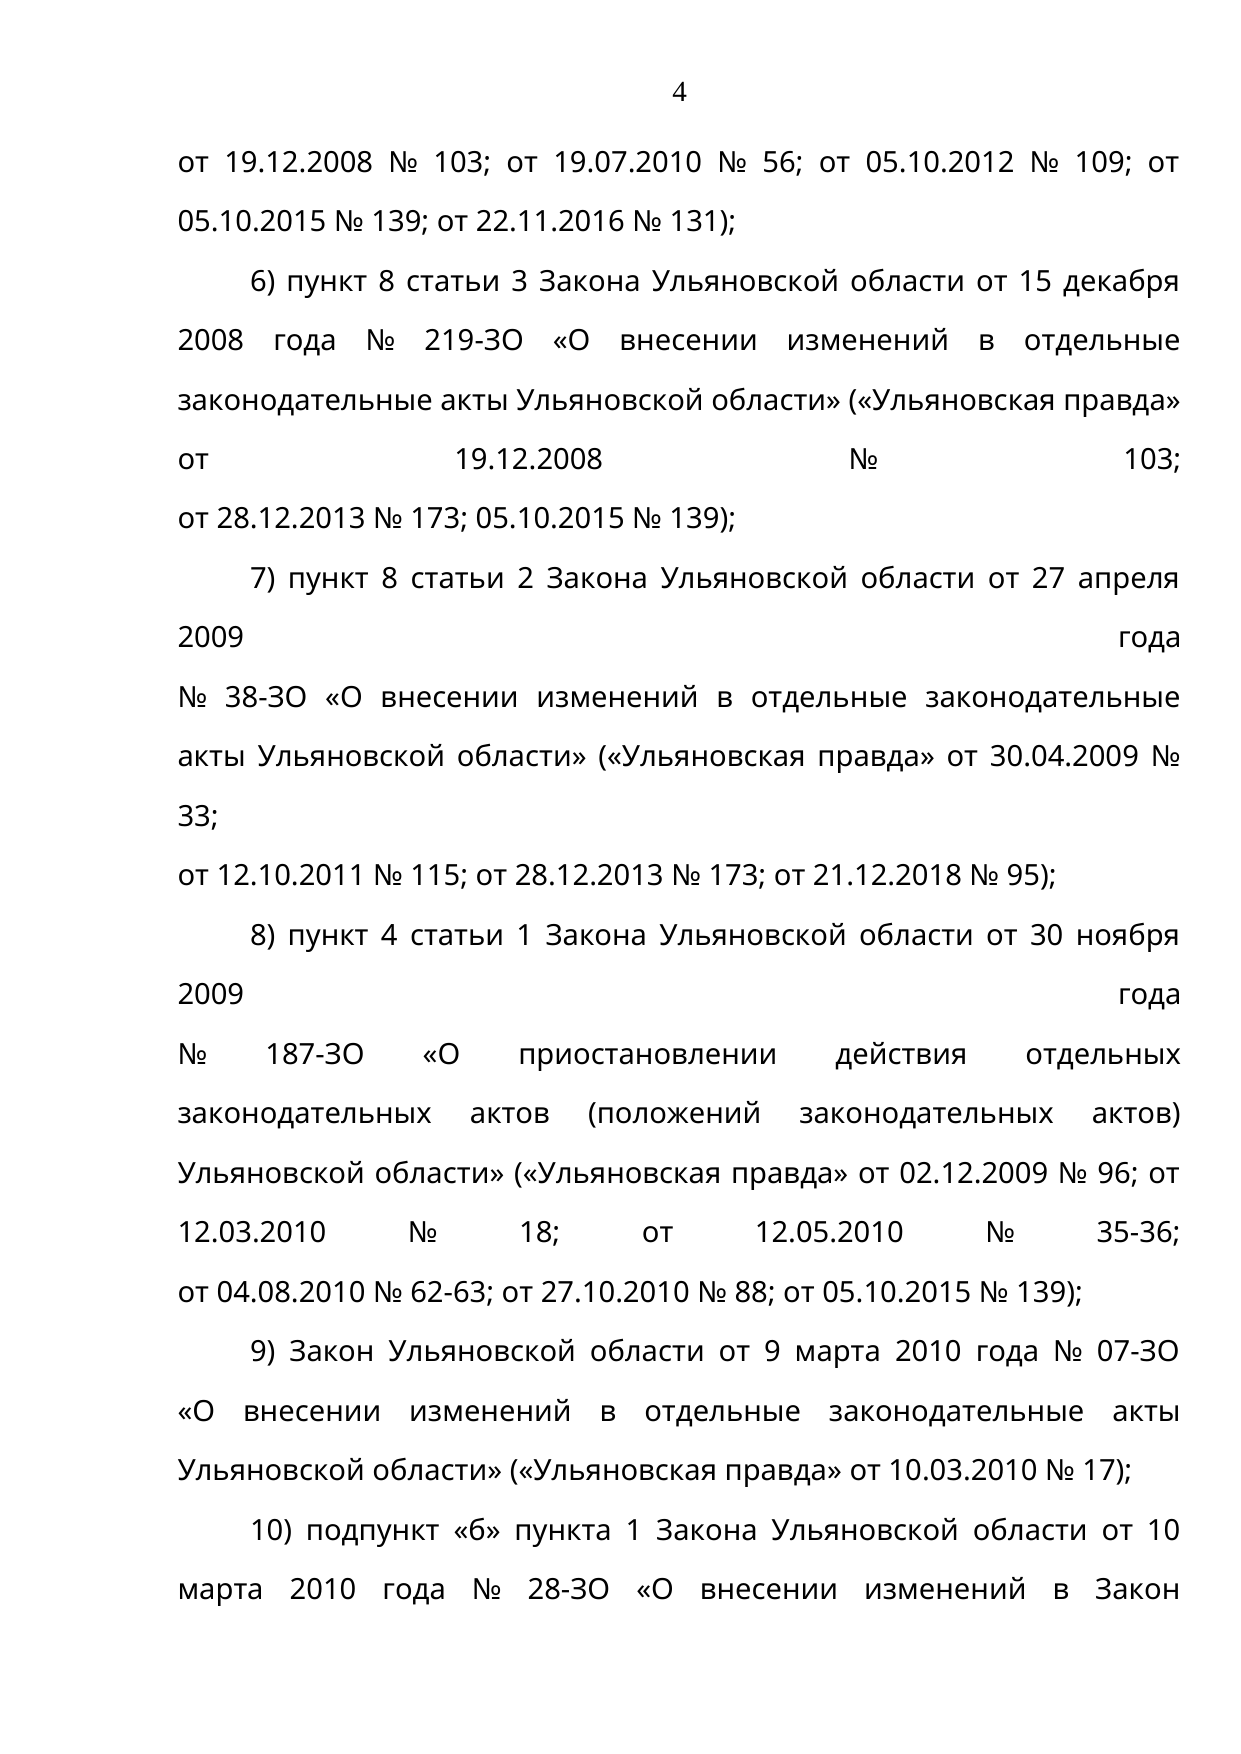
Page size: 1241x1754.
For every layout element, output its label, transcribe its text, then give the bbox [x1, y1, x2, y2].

text 8) пункт 4 статьи 1 Закона Ульяновской области от 30 ноября 2009 года № 187-ЗО «О приостановлении действия отдельных законодательных актов (положений законодательных актов) Ульяновской области» («Ульяновская правда» от 02.12.2009 № 96; от 12.03.2010 № 18; от 12.05.2010 № 35-36; от 04.08.2010 № 62-63; от 27.10.2010 № 88; от 05.10.2015 № 139); [177, 914, 1181, 1311]
text 9) Закон Ульяновской области от 9 марта 2010 года № 07-ЗО «О внесении изменений в отдельные законодательные акты Ульяновской области» («Ульяновская правда» от 10.03.2010 № 17); [177, 1330, 1181, 1489]
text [177, 141, 1181, 240]
text 6) пункт 8 статьи 3 Закона Ульяновской области от 15 декабря 2008 года № 219-ЗО «О внесении изменений в отдельные законодательные акты Ульяновской области» («Ульяновская правда» от 19.12.2008 № 103; от 28.12.2013 № 173; 05.10.2015 № 139); [177, 260, 1181, 537]
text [177, 1509, 1181, 1608]
text 7) пункт 8 статьи 2 Закона Ульяновской области от 27 апреля 2009 года № 38-ЗО «О внесении изменений в отдельные законодательные акты Ульяновской области» («Ульяновская правда» от 30.04.2009 № 33; от 12.10.2011 № 115; от 28.12.2013 № 173; от 21.12.2018 № 95); [177, 557, 1181, 894]
